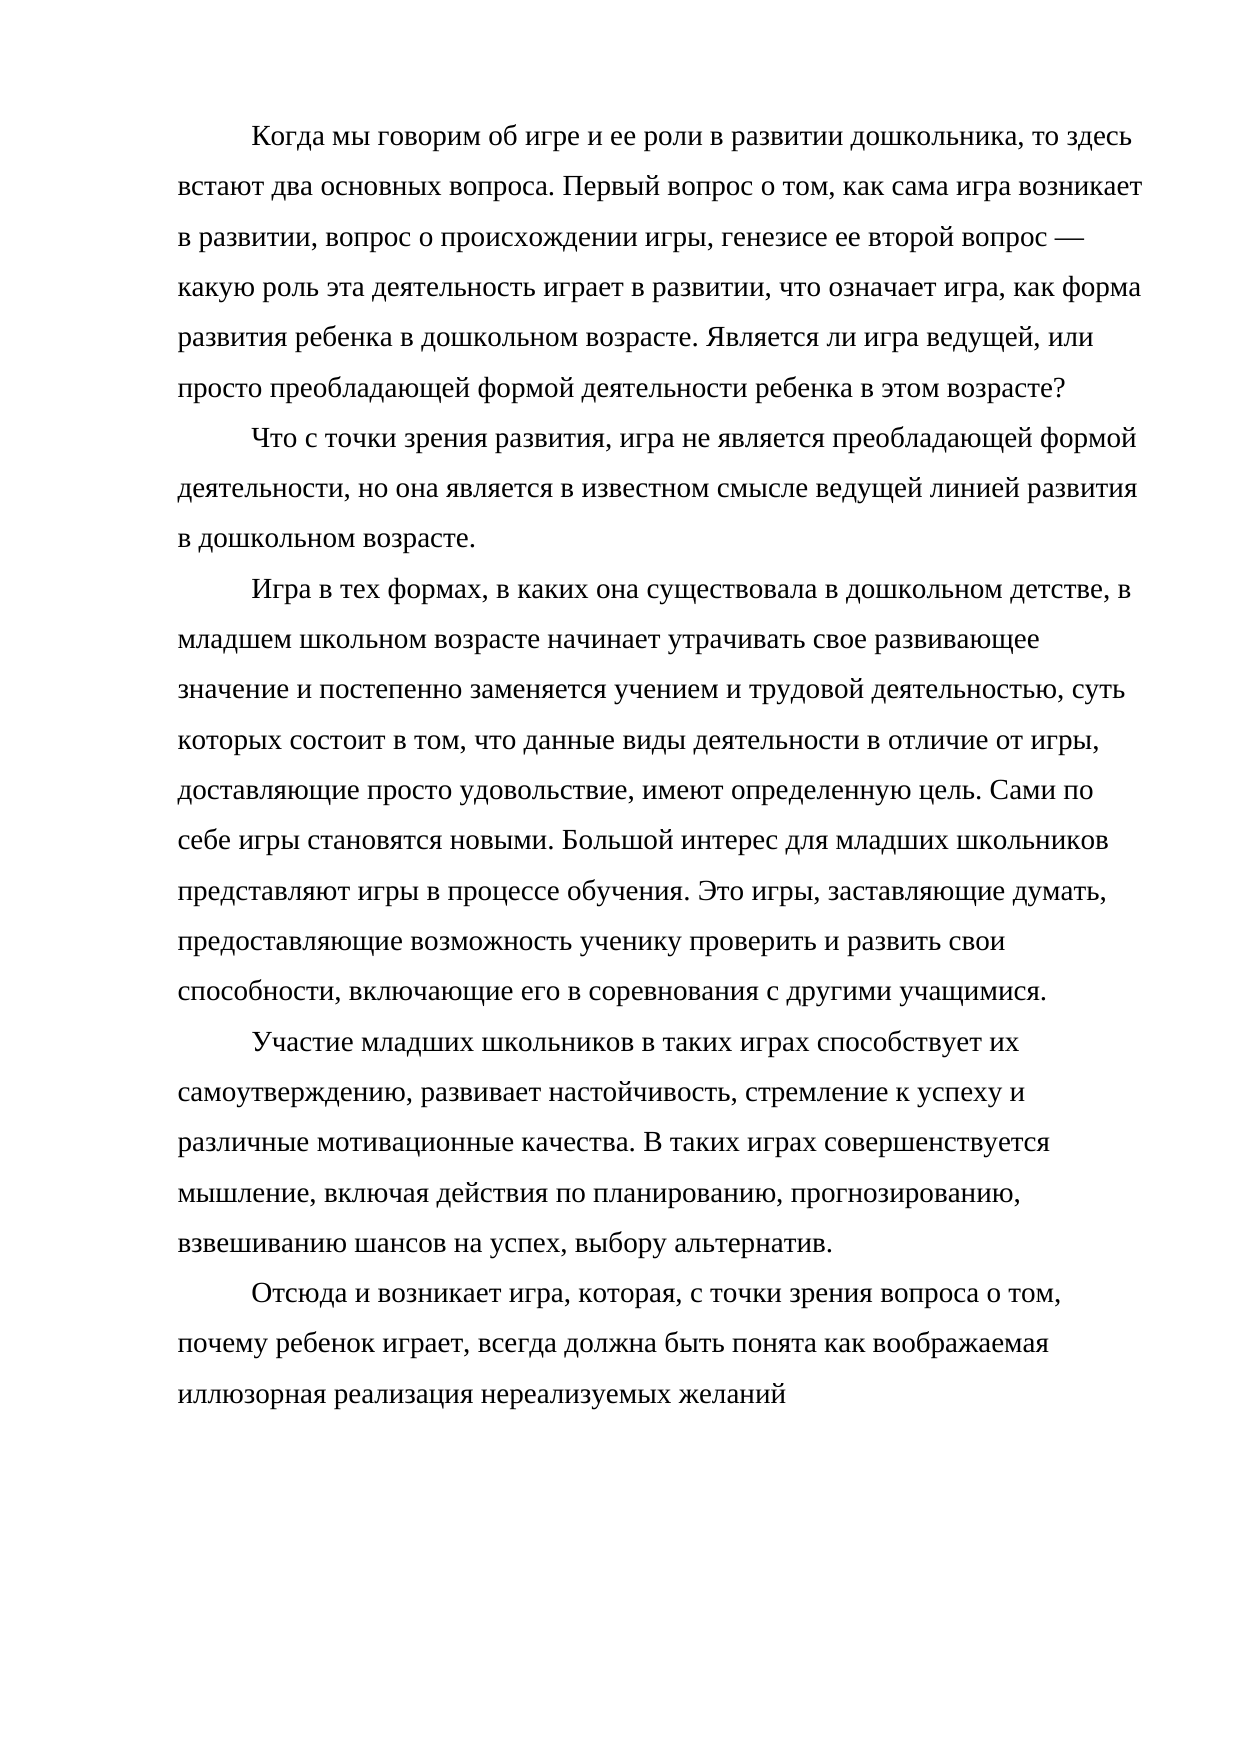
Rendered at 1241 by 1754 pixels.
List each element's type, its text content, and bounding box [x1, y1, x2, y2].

text Когда мы говорим об игре и ее роли в развитии дошкольника, то здесь встают два основных вопроса. Первый вопрос о том, как сама игра возникает в развитии, вопрос о происхождении игры, генезисе ее второй вопрос — какую роль эта деятельность играет в развитии, что означает игра, как форма развития ребенка в дошкольном возрасте. Является ли игра ведущей, или просто преобладающей формой деятельности ребенка в этом возрасте? [177, 118, 1152, 403]
text Отсюда и возникает игра, которая, с точки зрения вопроса о том, почему ребенок играет, всегда должна быть понята как воображаемая иллюзорная реализация нереализуемых желаний [177, 1275, 1152, 1409]
text Игра в тех формах, в каких она существовала в дошкольном детстве, в младшем школьном возрасте начинает утрачивать свое развивающее значение и постепенно заменяется учением и трудовой деятельностью, суть которых состоит в том, что данные виды деятельности в отличие от игры, доставляющие просто удовольствие, имеют определенную цель. Сами по себе игры становятся новыми. Большой интерес для младших школьников представляют игры в процессе обучения. Это игры, заставляющие думать, предоставляющие возможность ученику проверить и развить свои способности, включающие его в соревнования с другими учащимися. [177, 571, 1152, 1007]
text Участие младших школьников в таких играх способствует их самоутверждению, развивает настойчивость, стремление к успеху и различные мотивационные качества. В таких играх совершенствуется мышление, включая действия по планированию, прогнозированию, взвешиванию шансов на успех, выбору альтернатив. [177, 1024, 1152, 1258]
text Что с точки зрения развития, игра не является преобладающей формой деятельности, но она является в известном смысле ведущей линией развития в дошкольном возрасте. [177, 420, 1152, 554]
